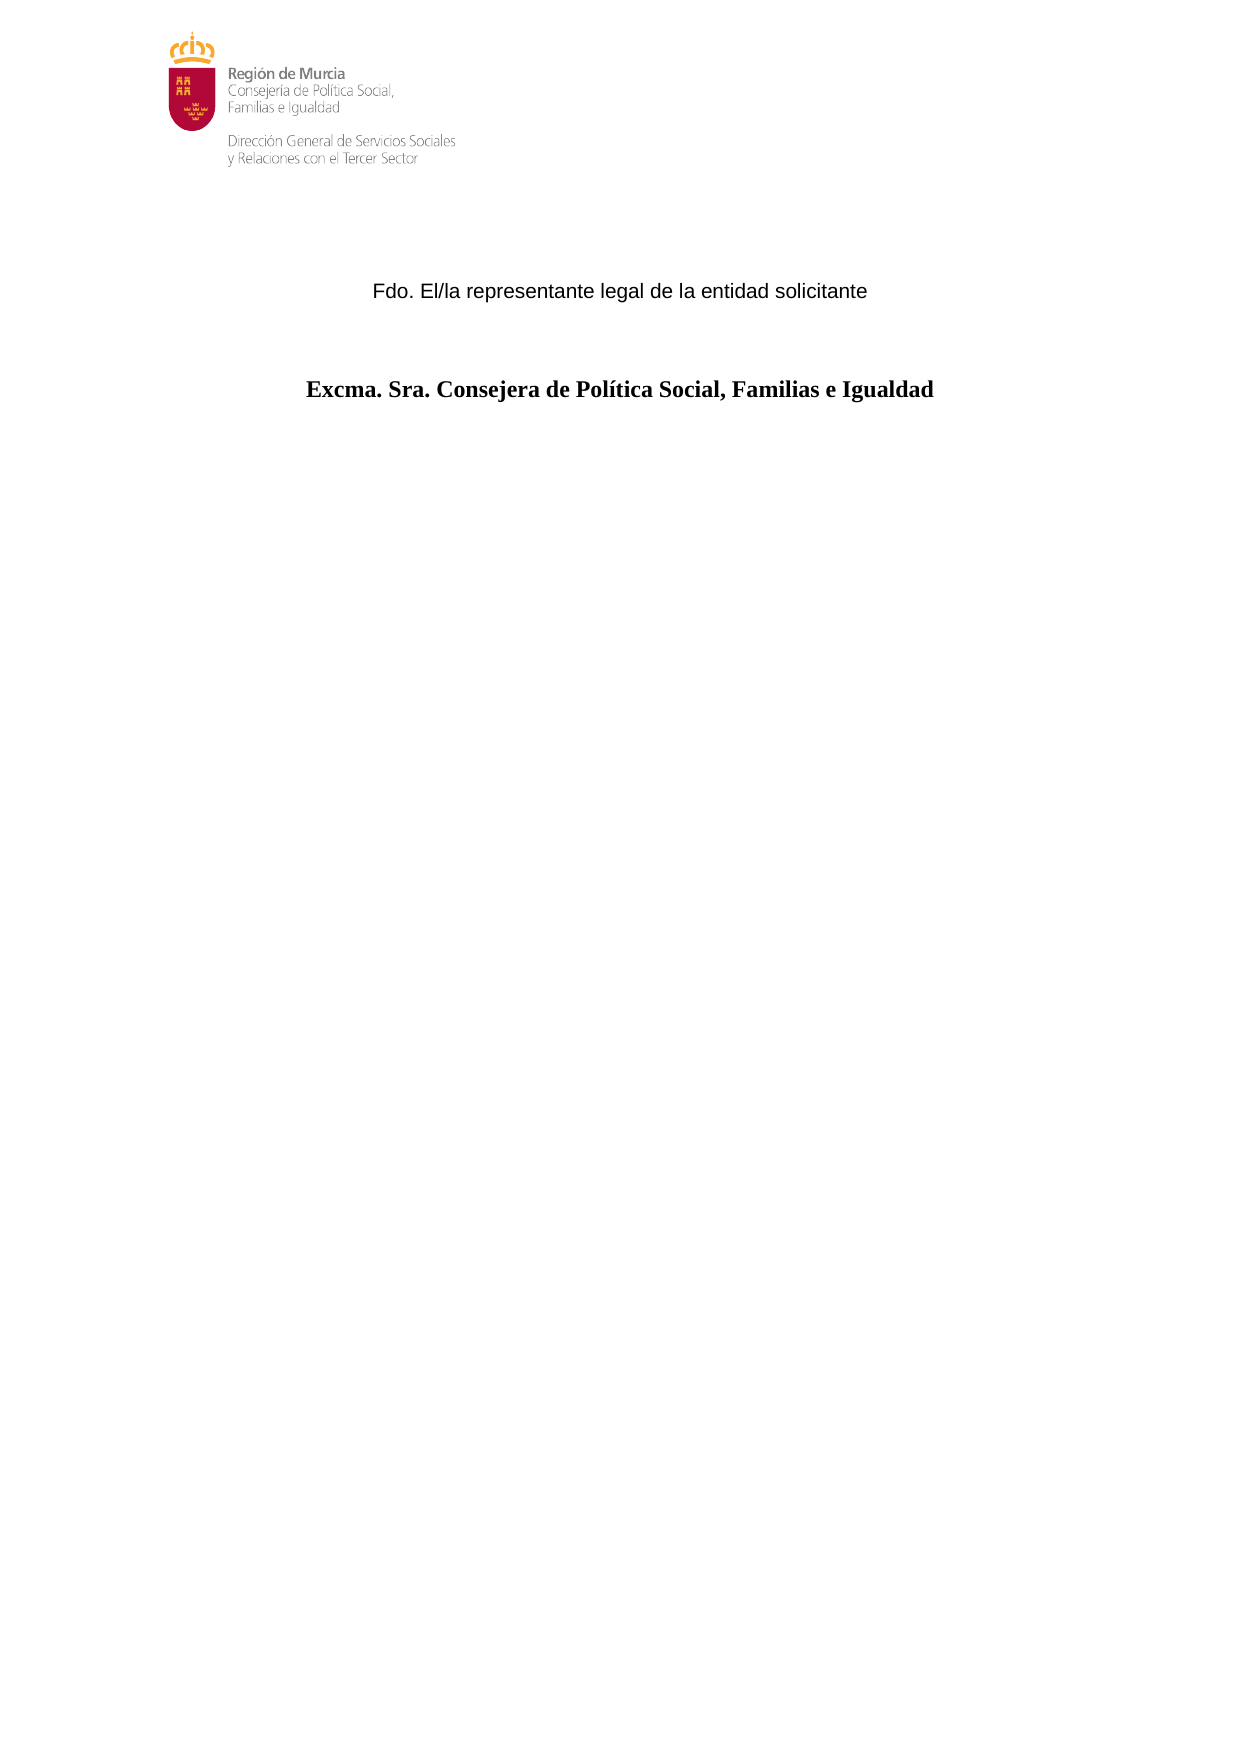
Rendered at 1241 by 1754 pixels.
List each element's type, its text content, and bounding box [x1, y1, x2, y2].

text Excma. Sra. Consejera de Política Social, Familias e Igualdad [177, 375, 1063, 402]
text Fdo. El/la representante legal de la entidad solicitante [177, 279, 1063, 303]
picture [103, 0, 1019, 208]
